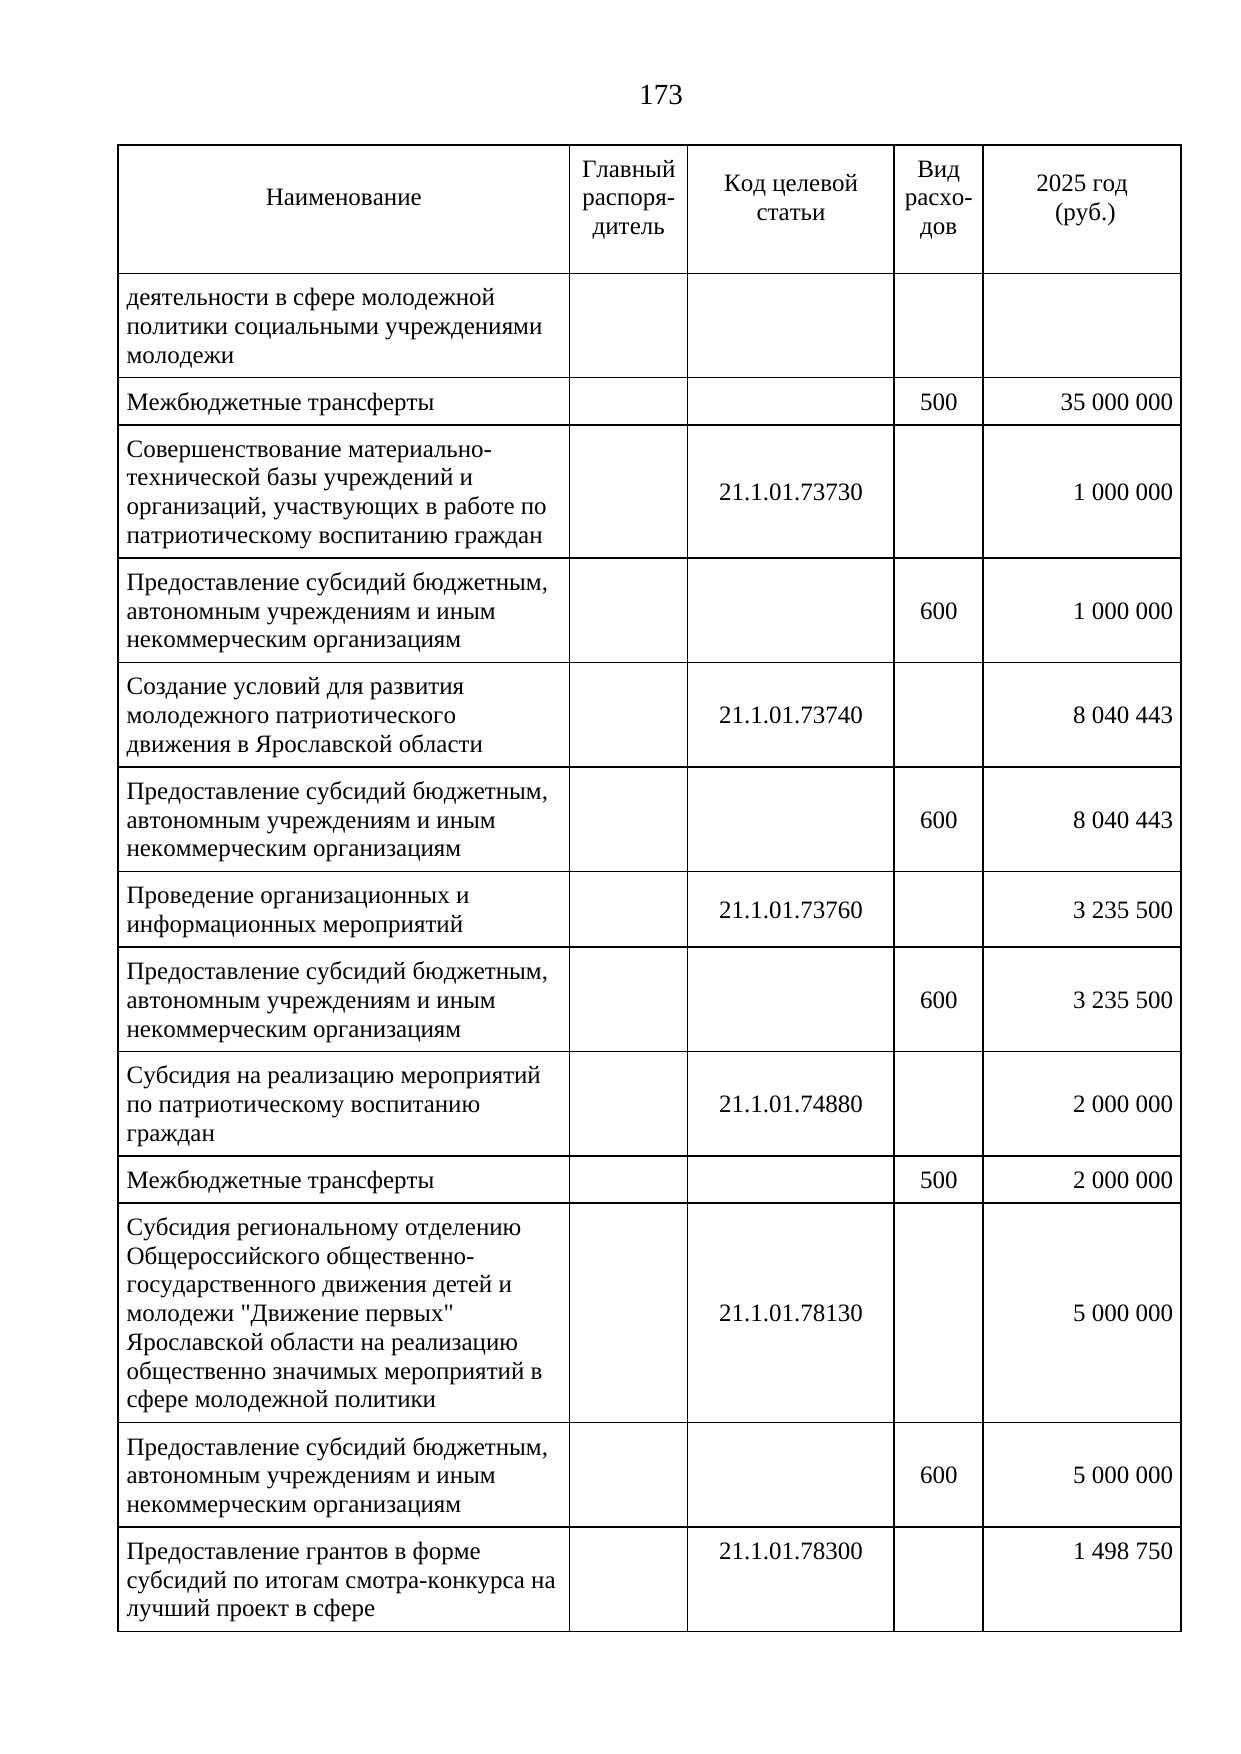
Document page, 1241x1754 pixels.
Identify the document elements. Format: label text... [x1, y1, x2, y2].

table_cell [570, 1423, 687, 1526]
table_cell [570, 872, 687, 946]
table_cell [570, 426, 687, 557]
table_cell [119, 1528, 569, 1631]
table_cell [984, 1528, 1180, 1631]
table_header Вид расхо- дов [895, 146, 982, 272]
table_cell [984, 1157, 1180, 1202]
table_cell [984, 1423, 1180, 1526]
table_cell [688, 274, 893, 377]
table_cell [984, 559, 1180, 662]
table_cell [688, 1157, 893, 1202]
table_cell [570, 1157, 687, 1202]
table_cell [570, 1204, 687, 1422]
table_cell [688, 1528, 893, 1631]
table_header Наименование [119, 146, 569, 272]
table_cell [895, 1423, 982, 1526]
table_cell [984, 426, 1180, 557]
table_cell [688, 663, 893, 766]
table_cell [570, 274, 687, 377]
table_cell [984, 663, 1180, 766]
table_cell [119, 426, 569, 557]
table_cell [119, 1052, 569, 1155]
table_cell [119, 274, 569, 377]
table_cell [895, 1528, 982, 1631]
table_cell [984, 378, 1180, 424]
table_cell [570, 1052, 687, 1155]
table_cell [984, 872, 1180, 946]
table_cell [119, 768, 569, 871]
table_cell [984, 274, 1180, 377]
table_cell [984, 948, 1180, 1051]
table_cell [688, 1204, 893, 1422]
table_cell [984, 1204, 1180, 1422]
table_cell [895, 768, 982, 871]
table_header 2025 год (руб.) [984, 146, 1180, 272]
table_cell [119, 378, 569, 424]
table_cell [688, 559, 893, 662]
table_header Код целевой статьи [688, 146, 893, 272]
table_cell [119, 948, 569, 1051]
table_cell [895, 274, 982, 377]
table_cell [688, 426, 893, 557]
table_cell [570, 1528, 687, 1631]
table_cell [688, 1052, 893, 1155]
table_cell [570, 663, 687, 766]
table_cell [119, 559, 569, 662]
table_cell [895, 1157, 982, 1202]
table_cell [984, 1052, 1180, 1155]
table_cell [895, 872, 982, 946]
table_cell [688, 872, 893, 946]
table_header Главный распоря-дитель [570, 146, 687, 272]
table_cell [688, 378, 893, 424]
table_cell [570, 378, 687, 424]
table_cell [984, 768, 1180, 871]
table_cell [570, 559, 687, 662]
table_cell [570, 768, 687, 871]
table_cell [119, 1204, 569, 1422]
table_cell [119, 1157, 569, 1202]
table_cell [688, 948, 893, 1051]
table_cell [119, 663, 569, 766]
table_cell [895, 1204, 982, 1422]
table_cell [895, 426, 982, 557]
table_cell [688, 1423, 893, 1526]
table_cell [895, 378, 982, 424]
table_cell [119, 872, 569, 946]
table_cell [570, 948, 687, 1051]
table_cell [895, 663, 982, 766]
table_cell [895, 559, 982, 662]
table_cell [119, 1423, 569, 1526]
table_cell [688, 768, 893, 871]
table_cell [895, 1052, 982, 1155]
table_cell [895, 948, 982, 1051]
